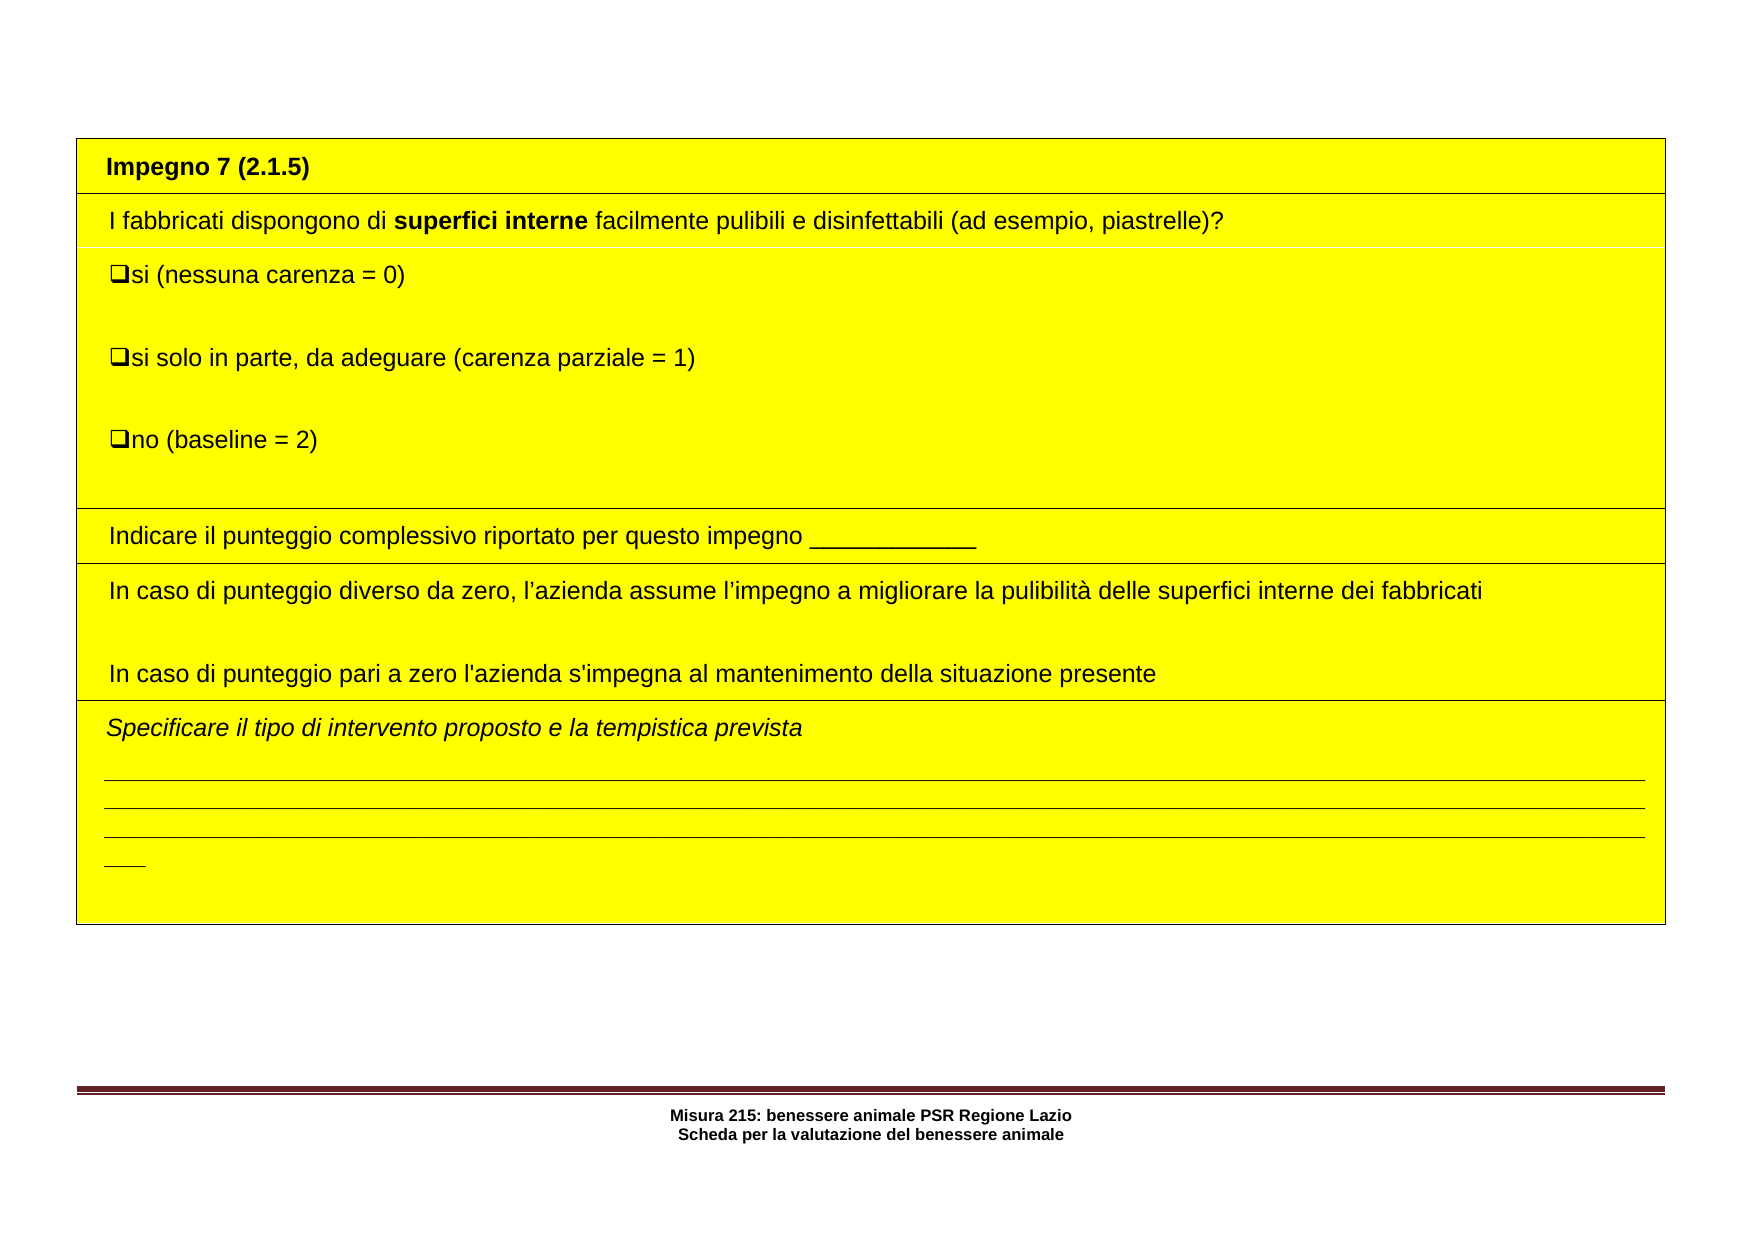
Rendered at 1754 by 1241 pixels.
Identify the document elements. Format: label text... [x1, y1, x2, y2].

table_cell Indicare il punteggio complessivo riportato per questo impegno ____________ [77, 509, 1665, 563]
table_cell I fabbricati dispongono di superfici interne facilmente pulibili e disinfettabili (ad esempio, piastrelle)? [77, 194, 1665, 247]
table_cell Specificare il tipo di intervento proposto e la tempistica prevista ________________________________________________________________________________________________________________________________________________________________________________________________________________________________________________________________________________________________________________________________________________ [77, 701, 1665, 923]
table_cell si (nessuna carenza = 0) si solo in parte, da adeguare (carenza parziale = 1) no (baseline = 2) [77, 248, 1665, 508]
table_header Impegno 7 (2.1.5) [77, 139, 1665, 193]
table_cell In caso di punteggio diverso da zero, l’azienda assume l’impegno a migliorare la pulibilità delle superfici interne dei fabbricati In caso di punteggio pari a zero l'azienda s'impegna al mantenimento della situazione presente [77, 564, 1665, 700]
